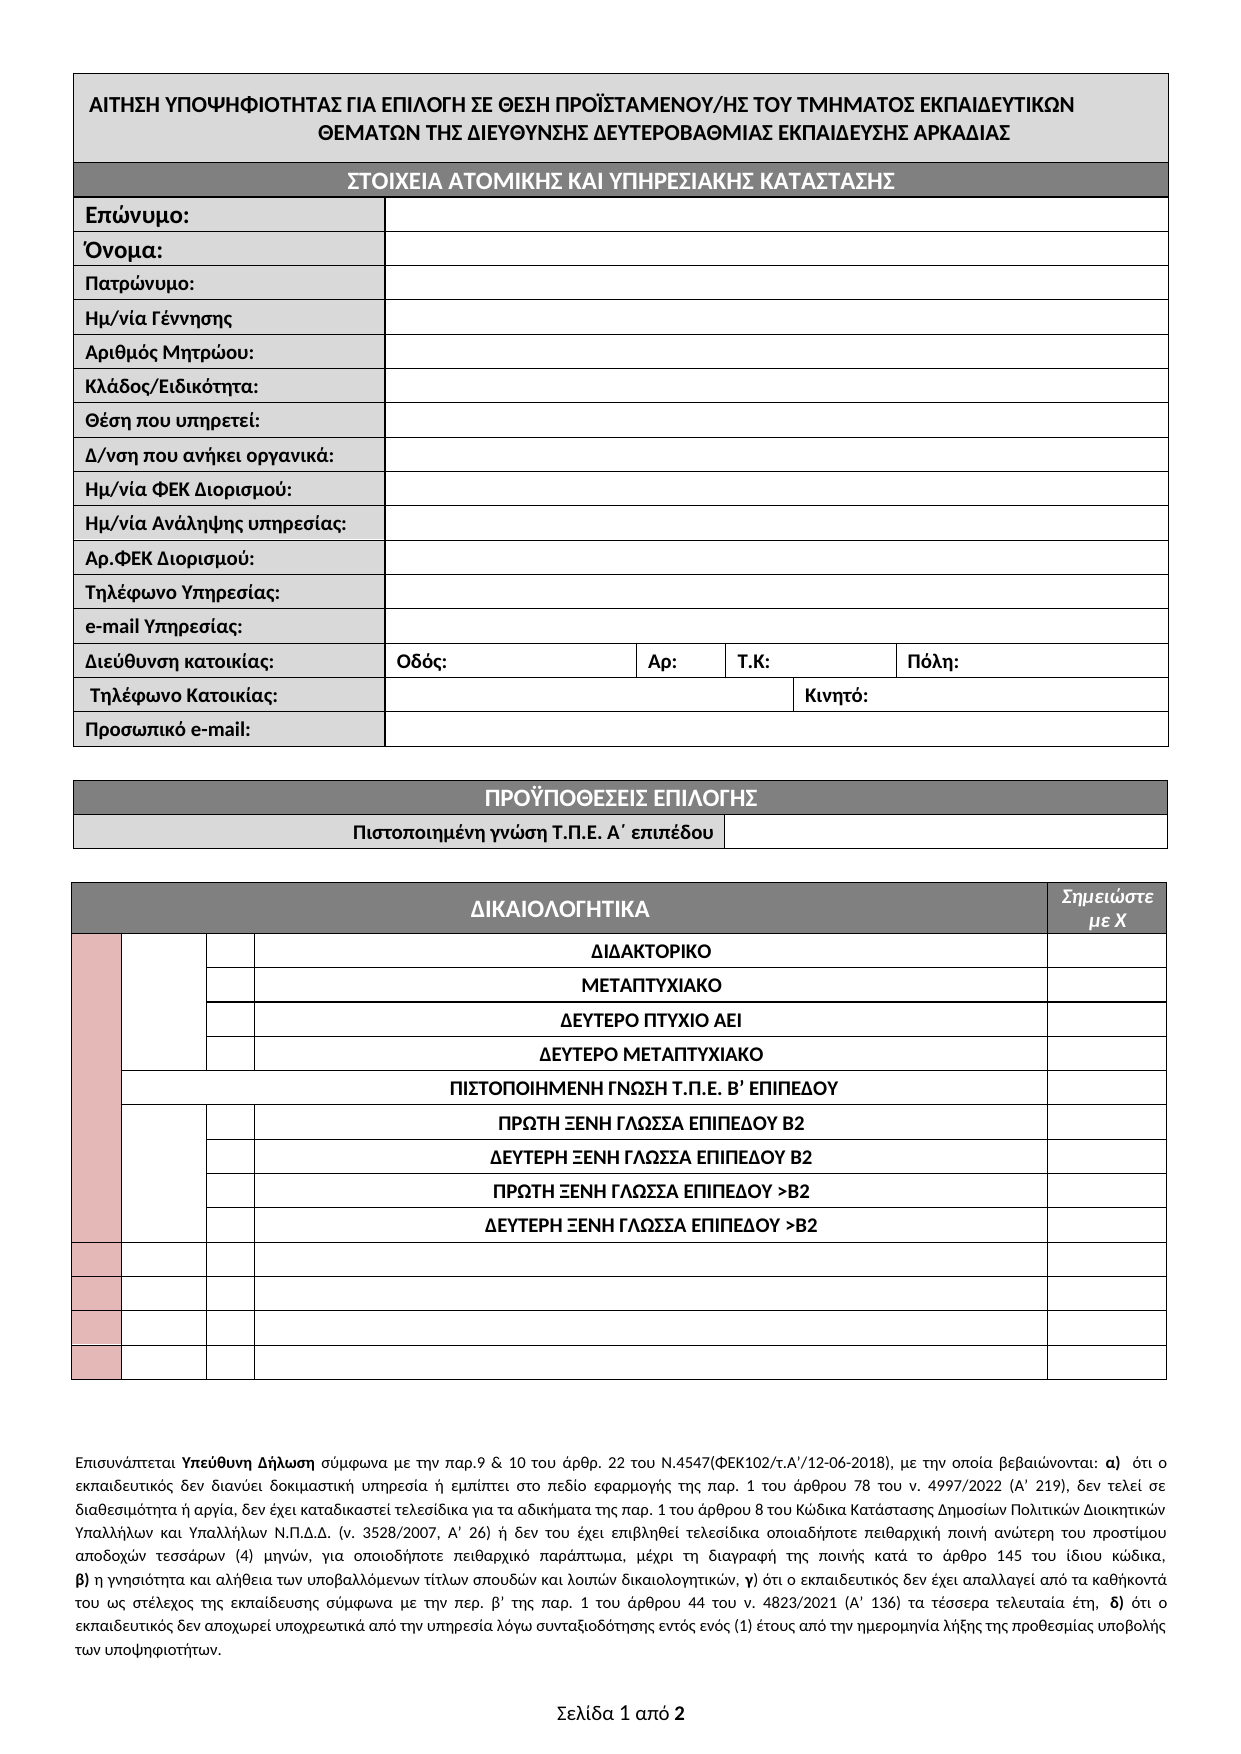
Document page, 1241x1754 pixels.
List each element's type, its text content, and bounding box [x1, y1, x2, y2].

table_cell Επώνυμο: [74, 198, 384, 231]
table_cell Αρ: [637, 644, 725, 677]
table_cell [386, 575, 1168, 608]
table_cell ΠΡΩΤΗ ΞΕΝΗ ΓΛΩΣΣΑ ΕΠΙΠΕΔΟΥ Β2 [255, 1105, 1047, 1139]
table_cell [207, 1003, 254, 1036]
table_cell Όνομα: [74, 232, 384, 265]
text Επισυνάπτεται Υπεύθυνη Δήλωση σύμφωνα με την παρ.9 & 10 του άρθρ. 22 του Ν.4547(ΦΕΚ102/τ.Α’/12-06-2018), με την οποία βεβαιώνονται: α) ότι ο εκπαιδευτικός δεν διανύει δοκιμαστική υπηρεσία ή εμπίπτει στο πεδίο εφαρμογής της παρ. 1 του άρθρου 78 του ν. 4997/2022 (Α’ 219), δεν τελεί σε διαθεσιμότητα ή αργία, δεν έχει καταδικαστεί τελεσίδικα για τα αδικήματα της παρ. 1 του άρθρου 8 του Κώδικα Κατάστασης Δημοσίων Πολιτικών Διοικητικών Υπαλλήλων και Υπαλλήλων Ν.Π.Δ.Δ. (ν. 3528/2007, Α’ 26) ή δεν του έχει επιβληθεί τελεσίδικα οποιαδήποτε πειθαρχική ποινή ανώτερη του προστίμου αποδοχών τεσσάρων (4) μηνών, για οποιοδήποτε πειθαρχικό παράπτωμα, μέχρι τη διαγραφή της ποινής κατά το άρθρο 145 του ίδιου κώδικα, β) η γνησιότητα και αλήθεια των υποβαλλόμενων τίτλων σπουδών και λοιπών δικαιολογητικών, γ) ότι ο εκπαιδευτικός δεν έχει απαλλαγεί από τα καθήκοντά του ως στέλεχος της εκπαίδευσης σύμφωνα με την περ. β’ της παρ. 1 του άρθρου 44 του ν. 4823/2021 (Α’ 136) τα τέσσερα τελευταία έτη, δ) ότι ο εκπαιδευτικός δεν αποχωρεί υποχρεωτικά από την υπηρεσία λόγω συνταξιοδότησης εντός ενός (1) έτους από την ημερομηνία λήξης της προθεσμίας υποβολής των υποψηφιοτήτων. [75, 1452, 1167, 1659]
table_cell [72, 1311, 121, 1344]
table_cell [122, 934, 206, 1070]
table_cell [1048, 1003, 1166, 1036]
table_cell [386, 335, 1168, 368]
table_cell [255, 1277, 1047, 1310]
table_cell [725, 815, 1167, 848]
table_cell [1048, 968, 1166, 1001]
table_cell [1048, 1071, 1166, 1104]
table_cell ΠΙΣΤΟΠΟΙΗΜΕΝΗ ΓΝΩΣΗ Τ.Π.Ε. Β’ ΕΠΙΠΕΔΟΥ [122, 1071, 1047, 1104]
table_cell [386, 712, 1168, 746]
table_cell [207, 1174, 254, 1207]
table_cell [122, 1346, 206, 1379]
table_cell ΔΕΥΤΕΡΟ ΜΕΤΑΠΤΥΧΙΑΚΟ [255, 1037, 1047, 1070]
table_cell [386, 266, 1168, 299]
table_cell ΔΕΥΤΕΡΗ ΞΕΝΗ ΓΛΩΣΣΑ ΕΠΙΠΕΔΟΥ Β2 [255, 1140, 1047, 1173]
table_cell ΔΕΥΤΕΡΟ ΠΤΥΧΙΟ ΑΕΙ [255, 1003, 1047, 1036]
table_cell Ημ/νία Γέννησης [74, 300, 384, 334]
table_cell Αρ.ΦΕΚ Διορισμού: [74, 541, 384, 574]
table_cell [386, 506, 1168, 539]
table_cell [1048, 1037, 1166, 1070]
table_cell [207, 1311, 254, 1344]
table_cell [386, 438, 1168, 471]
table_cell [386, 198, 1168, 231]
table_cell [255, 1243, 1047, 1276]
table_cell [1048, 1311, 1166, 1344]
table_cell Διεύθυνση κατοικίας: [74, 644, 384, 677]
table_cell [386, 403, 1168, 437]
table_cell [72, 1346, 121, 1379]
table_cell [1048, 1105, 1166, 1139]
table_cell [386, 678, 793, 711]
table_cell [207, 1140, 254, 1173]
table_cell [1048, 1174, 1166, 1207]
table_cell Ημ/νία Ανάληψης υπηρεσίας: [74, 506, 384, 539]
table_cell Ημ/νία ΦΕΚ Διορισμού: [74, 472, 384, 505]
table_cell Πόλη: [897, 644, 1168, 677]
table_cell [386, 609, 1168, 643]
table_cell ΜΕΤΑΠΤΥΧΙΑΚΟ [255, 968, 1047, 1001]
table_cell [255, 1346, 1047, 1379]
table_cell Πατρώνυμο: [74, 266, 384, 299]
table_cell [1048, 934, 1166, 967]
table_cell [72, 1277, 121, 1310]
table_cell [386, 472, 1168, 505]
table_cell [122, 1105, 206, 1242]
table_cell [122, 1243, 206, 1276]
table_cell [207, 1037, 254, 1070]
table_cell Κινητό: [794, 678, 1168, 711]
table_cell Πιστοποιημένη γνώση Τ.Π.Ε. Α΄ επιπέδου [74, 815, 724, 848]
table_cell Δ/νση που ανήκει οργανικά: [74, 438, 384, 471]
table_header ΔΙΚΑΙΟΛΟΓΗΤΙΚΑ [72, 883, 1047, 933]
table_cell [386, 232, 1168, 265]
table_cell ΣΤΟΙΧΕΙΑ ΑΤΟΜΙΚΗΣ ΚΑΙ ΥΠΗΡΕΣΙΑΚΗΣ ΚΑΤΑΣΤΑΣΗΣ [74, 163, 1168, 196]
table_header ΑΙΤΗΣΗ ΥΠΟΨΗΦΙΟΤΗΤΑΣ ΓΙΑ ΕΠΙΛΟΓΗ ΣΕ ΘΕΣΗ ΠΡΟΪΣΤΑΜΕΝΟΥ/ΗΣ ΤΟΥ ΤΜΗΜΑΤΟΣ ΕΚΠΑΙΔΕΥΤΙΚΩΝ ΘΕΜΑΤΩΝ ΤΗΣ ΔΙΕΥΘΥΝΣΗΣ ΔΕΥΤΕΡΟΒΑΘΜΙΑΣ ΕΚΠΑΙΔΕΥΣΗΣ ΑΡΚΑΔΙΑΣ [74, 74, 1168, 162]
table_cell [207, 1243, 254, 1276]
table_cell [1048, 1208, 1166, 1242]
table_cell Τηλέφωνο Κατοικίας: [74, 678, 384, 711]
table_cell [1048, 1140, 1166, 1173]
table_cell [255, 1311, 1047, 1344]
table_cell e-mail Υπηρεσίας: [74, 609, 384, 643]
table_cell Θέση που υπηρετεί: [74, 403, 384, 437]
table_header ΠΡΟΫΠΟΘΕΣΕΙΣ ΕΠΙΛΟΓΗΣ [74, 781, 1167, 814]
table_cell [1048, 1346, 1166, 1379]
table_cell [1048, 1277, 1166, 1310]
table_cell Τ.Κ: [726, 644, 896, 677]
table_cell [207, 1208, 254, 1242]
table_cell [207, 1346, 254, 1379]
table_cell [122, 1311, 206, 1344]
table_cell [1048, 1243, 1166, 1276]
table_cell Τηλέφωνο Υπηρεσίας: [74, 575, 384, 608]
table_cell [207, 1105, 254, 1139]
table_cell [122, 1277, 206, 1310]
table_cell [386, 541, 1168, 574]
table_cell [207, 968, 254, 1001]
table_cell ΠΡΩΤΗ ΞΕΝΗ ΓΛΩΣΣΑ ΕΠΙΠΕΔΟΥ >Β2 [255, 1174, 1047, 1207]
table_cell Οδός: [386, 644, 636, 677]
table_cell [72, 934, 121, 1242]
table_cell Αριθμός Μητρώου: [74, 335, 384, 368]
table_cell [386, 369, 1168, 402]
table_cell [72, 1243, 121, 1276]
table_cell ΔΙΔΑΚΤΟΡΙΚΟ [255, 934, 1047, 967]
table_cell [207, 934, 254, 967]
table_cell [207, 1277, 254, 1310]
table_cell Κλάδος/Ειδικότητα: [74, 369, 384, 402]
table_cell Προσωπικό e-mail: [74, 712, 384, 746]
table_cell ΔΕΥΤΕΡΗ ΞΕΝΗ ΓΛΩΣΣΑ ΕΠΙΠΕΔΟΥ >Β2 [255, 1208, 1047, 1242]
table_header Σημειώστε με Χ [1048, 883, 1166, 933]
table_cell [386, 300, 1168, 334]
